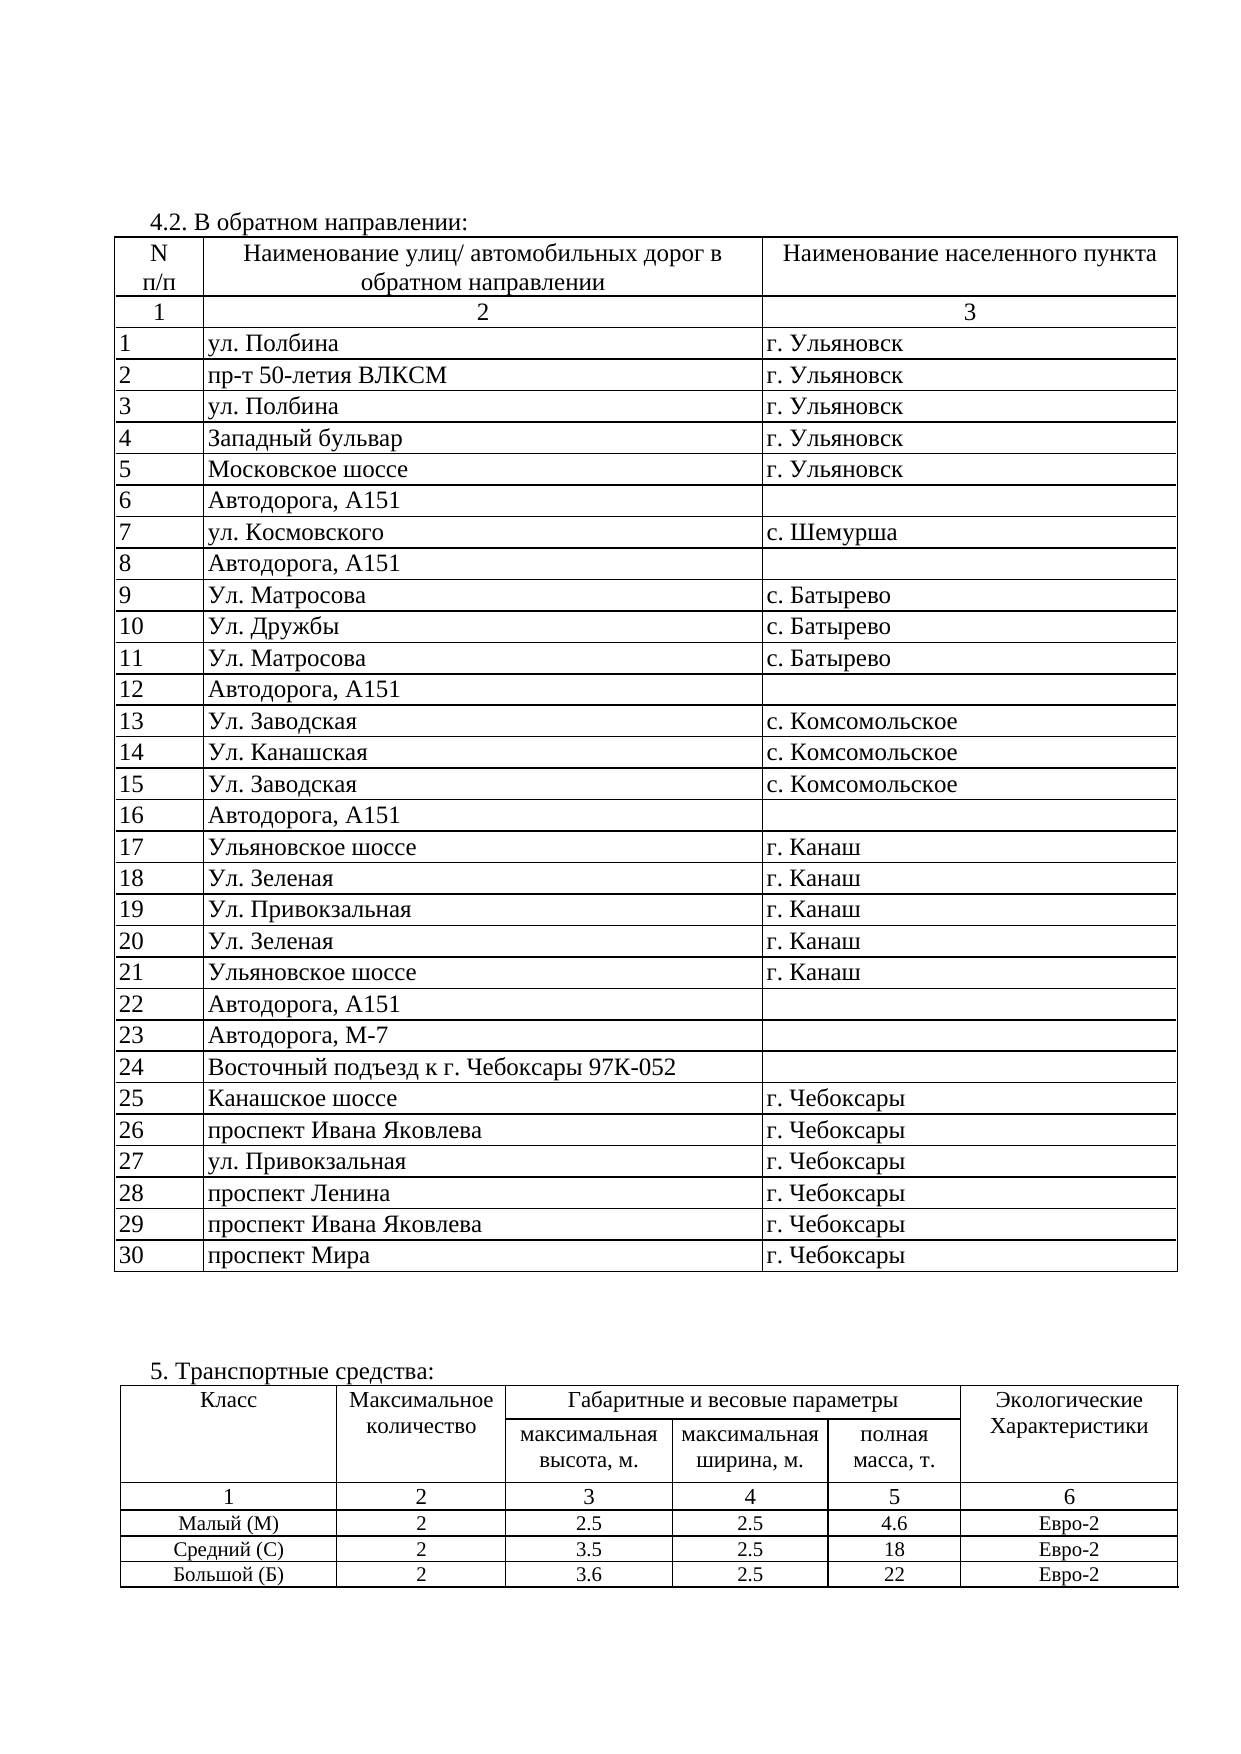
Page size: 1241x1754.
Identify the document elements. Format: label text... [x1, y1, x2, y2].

table_cell с. Комсомольское [763, 704, 1177, 736]
table_cell 3 [763, 295, 1177, 327]
table_cell Средний (С) [121, 1537, 336, 1561]
table_cell Ул. Канашская [204, 737, 762, 767]
table_cell 3 [115, 391, 203, 421]
table_cell 2.5 [506, 1511, 672, 1535]
table_cell 17 [115, 831, 203, 862]
table_cell [763, 547, 1177, 578]
table_cell 4 [673, 1483, 827, 1509]
table_cell с. Комсомольское [763, 767, 1177, 799]
table_cell 30 [115, 1240, 203, 1271]
table_cell ул. Космовского [204, 517, 762, 547]
table_cell Малый (М) [121, 1511, 336, 1535]
text 4.2. В обратном направлении: [150, 207, 1090, 236]
table_cell г. Ульяновск [763, 358, 1177, 390]
table_cell Восточный подъезд к г. Чебоксары 97К-052 [204, 1052, 762, 1082]
table_cell Автодорога, А151 [204, 549, 762, 578]
table_cell 22 [115, 989, 203, 1019]
table_cell 1 [121, 1483, 336, 1509]
table_cell Ульяновское шоссе [204, 832, 762, 862]
table_cell [763, 673, 1177, 704]
table_cell г. Чебоксары [763, 1145, 1177, 1176]
table_cell 1 [115, 328, 203, 358]
table_cell Ул. Матросова [204, 580, 762, 610]
table_cell Московское шоссе [204, 454, 762, 484]
table_cell 18 [829, 1537, 960, 1561]
table_cell г. Чебоксары [763, 1176, 1177, 1208]
table_cell максимальная ширина, м. [673, 1420, 827, 1481]
table_cell 2 [337, 1537, 505, 1561]
table_cell 3.5 [506, 1537, 672, 1561]
table_cell пр-т 50-летия ВЛКСМ [204, 360, 762, 390]
table_cell г. Канаш [763, 956, 1177, 987]
table_cell 6 [961, 1483, 1177, 1509]
table_cell 18 [115, 863, 203, 893]
table_cell 1 [115, 296, 203, 327]
table_cell г. Ульяновск [763, 390, 1177, 421]
table_cell 5 [115, 454, 203, 484]
table_cell г. Канаш [763, 862, 1177, 893]
table_cell [763, 799, 1177, 830]
table_cell 13 [115, 705, 203, 736]
table_cell г. Ульяновск [763, 327, 1177, 358]
table_cell [763, 484, 1177, 516]
table_cell 29 [115, 1209, 203, 1239]
table_cell 11 [115, 643, 203, 673]
table_cell Автодорога, А151 [204, 675, 762, 704]
table_cell 14 [115, 737, 203, 767]
table_cell Ул. Заводская [204, 706, 762, 736]
table_cell Ул. Привокзальная [204, 895, 762, 924]
table_cell Ул. Зеленая [204, 926, 762, 956]
table_cell ул. Привокзальная [204, 1146, 762, 1176]
table_cell 28 [115, 1177, 203, 1208]
table_cell 22 [829, 1562, 960, 1586]
table_cell 9 [115, 580, 203, 610]
table_cell г. Канаш [763, 830, 1177, 862]
table_cell 2 [337, 1483, 505, 1509]
table_cell Евро-2 [961, 1537, 1177, 1561]
table_header Максимальное количество [337, 1386, 505, 1481]
table_cell г. Чебоксары [763, 1208, 1177, 1239]
table_cell Ул. Дружбы [204, 612, 762, 641]
table_cell Автодорога, А151 [204, 800, 762, 830]
table_cell Автодорога, А151 [204, 989, 762, 1019]
table_cell г. Ульяновск [763, 453, 1177, 484]
table_cell г. Чебоксары [763, 1113, 1177, 1145]
table_cell полная масса, т. [829, 1420, 960, 1481]
table_cell максимальная высота, м. [506, 1420, 672, 1481]
table_cell проспект Ленина [204, 1178, 762, 1208]
table_cell 23 [115, 1020, 203, 1050]
table_header Наименование населенного пункта [763, 238, 1177, 295]
table_cell 4.6 [829, 1511, 960, 1535]
table_cell г. Ульяновск [763, 421, 1177, 453]
text 5. Транспортные средства: [150, 1356, 1090, 1385]
table_cell Западный бульвар [204, 423, 762, 453]
table_cell с. Комсомольское [763, 736, 1177, 767]
table_cell Ул. Заводская [204, 769, 762, 799]
table_cell 3.6 [506, 1562, 672, 1586]
table_cell Канашское шоссе [204, 1083, 762, 1113]
table_cell [763, 1050, 1177, 1082]
table_header Наименование улиц/ автомобильных дорог в обратном направлении [204, 238, 762, 295]
table_cell Евро-2 [961, 1562, 1177, 1586]
table_cell г. Чебоксары [763, 1239, 1177, 1271]
table_cell [763, 988, 1177, 1019]
table_cell г. Канаш [763, 925, 1177, 956]
table_cell 2 [337, 1562, 505, 1586]
table_cell с. Батырево [763, 579, 1177, 610]
table_header Габаритные и весовые параметры [506, 1386, 960, 1418]
table_cell 7 [115, 517, 203, 547]
table_cell Ул. Зеленая [204, 863, 762, 893]
table_cell 6 [115, 485, 203, 516]
table_cell 2.5 [673, 1511, 827, 1535]
table_cell г. Чебоксары [763, 1082, 1177, 1113]
table_cell с. Батырево [763, 641, 1177, 673]
table_cell Большой (Б) [121, 1562, 336, 1586]
table_cell 4 [115, 422, 203, 453]
table_cell г. Канаш [763, 893, 1177, 924]
table_cell 19 [115, 894, 203, 924]
table_header Класс [121, 1386, 336, 1481]
table_cell 20 [115, 926, 203, 956]
table_cell 12 [115, 674, 203, 704]
table_cell 10 [115, 611, 203, 641]
table_cell Евро-2 [961, 1511, 1177, 1535]
table_cell ул. Полбина [204, 328, 762, 358]
table_cell [763, 1019, 1177, 1050]
table_header N п/п [115, 238, 203, 295]
table_cell ул. Полбина [204, 391, 762, 421]
table_cell с. Батырево [763, 610, 1177, 641]
table_cell 21 [115, 957, 203, 987]
table_cell 27 [115, 1146, 203, 1176]
table_cell 25 [115, 1083, 203, 1113]
table_cell Автодорога, М-7 [204, 1021, 762, 1050]
table_cell 15 [115, 768, 203, 799]
table_cell 16 [115, 800, 203, 830]
table_cell Автодорога, А151 [204, 486, 762, 516]
table_cell Ульяновское шоссе [204, 958, 762, 987]
table_cell 5 [829, 1483, 960, 1509]
table_header Экологические Характеристики [961, 1386, 1177, 1481]
table_cell 2 [204, 297, 762, 327]
table_cell 2.5 [673, 1562, 827, 1586]
table_cell 2 [337, 1511, 505, 1535]
table_cell 2.5 [673, 1537, 827, 1561]
table_cell 2 [115, 359, 203, 390]
table_cell 3 [506, 1483, 672, 1509]
table_cell проспект Ивана Яковлева [204, 1209, 762, 1239]
table_cell 26 [115, 1114, 203, 1145]
table_cell 8 [115, 548, 203, 578]
table_cell Ул. Матросова [204, 643, 762, 673]
table_cell 24 [115, 1051, 203, 1082]
table_cell с. Шемурша [763, 516, 1177, 547]
table_cell проспект Ивана Яковлева [204, 1115, 762, 1145]
table_cell проспект Мира [204, 1241, 762, 1271]
